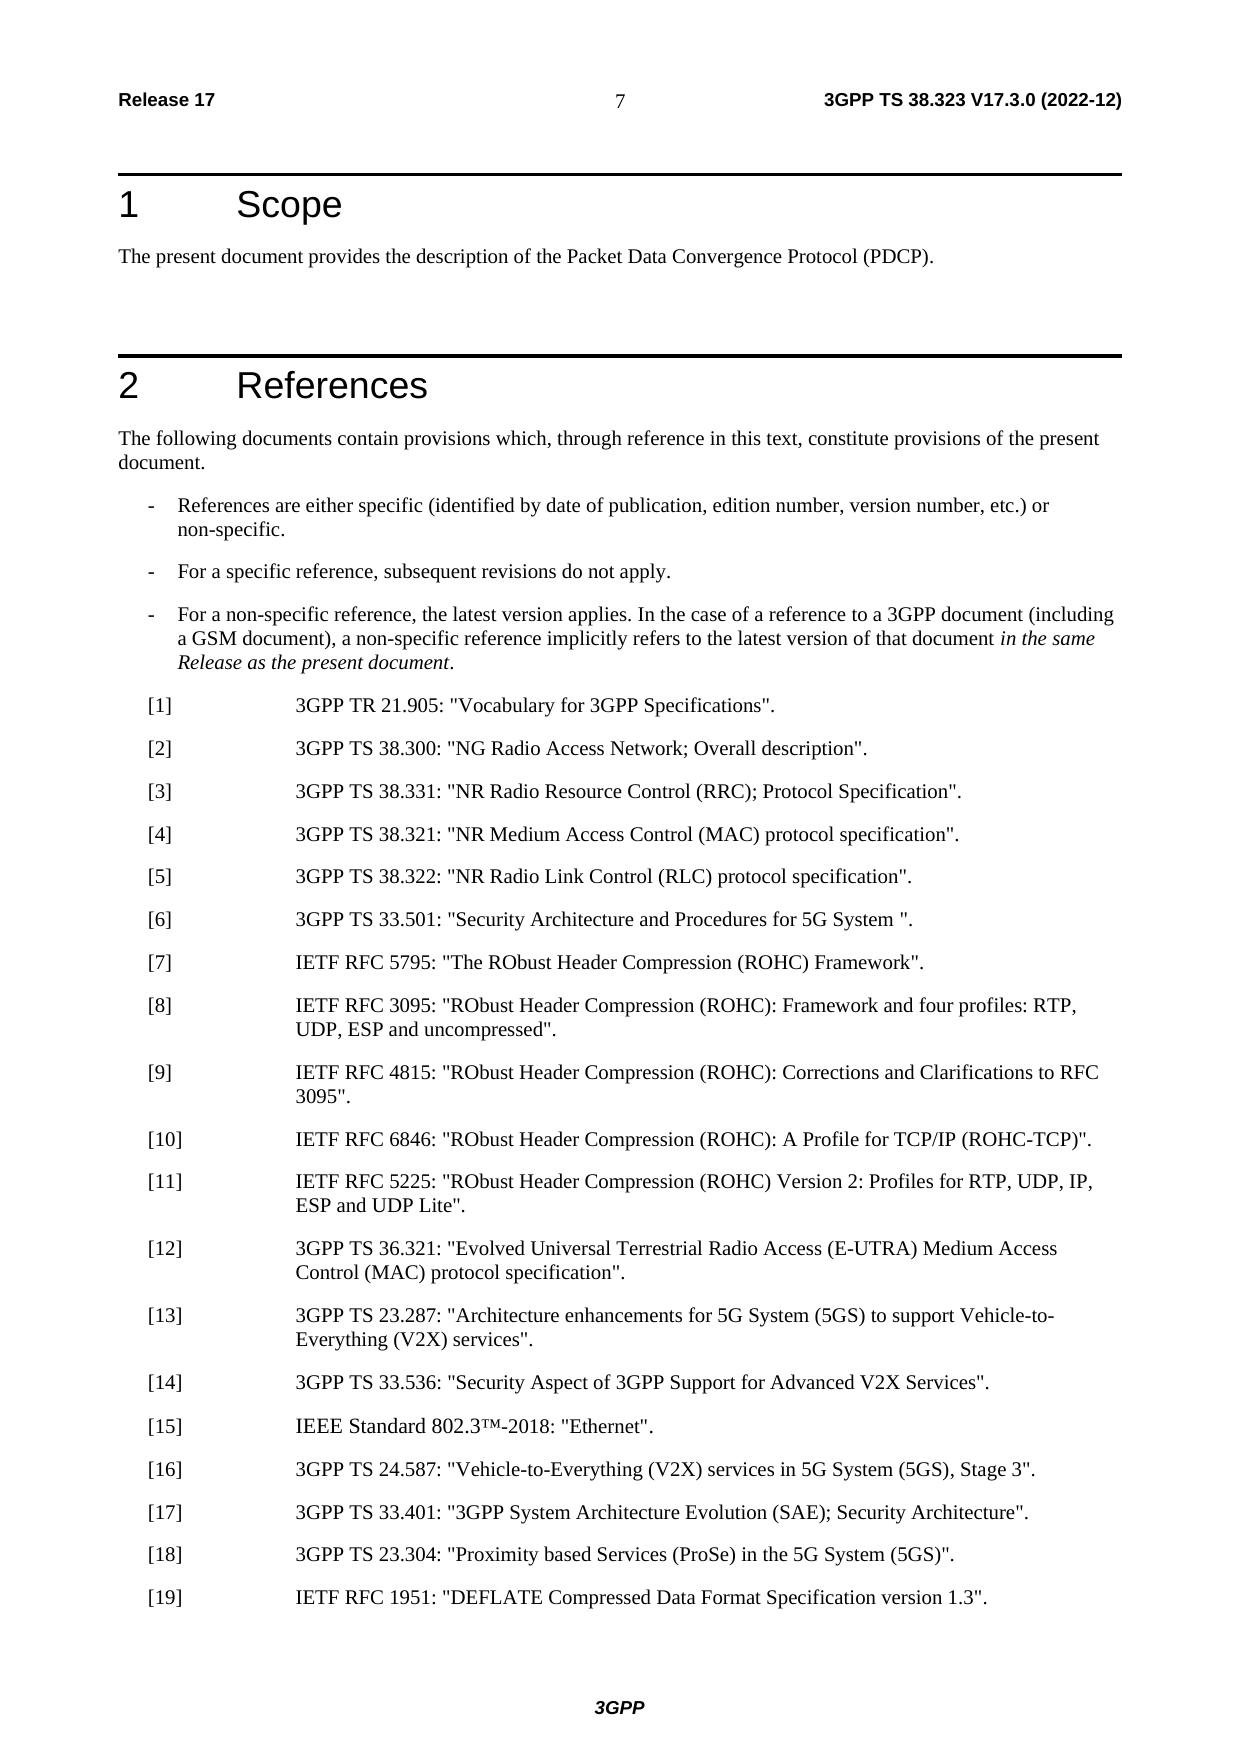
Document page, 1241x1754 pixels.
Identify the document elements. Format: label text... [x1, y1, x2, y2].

text [13] 3GPP TS 23.287: "Architecture enhancements for 5G System (5GS) to support Vehicle-to-Everything (V2X) services". [148, 1303, 1122, 1351]
text [8] IETF RFC 3095: "RObust Header Compression (ROHC): Framework and four profiles: RTP, UDP, ESP and uncompressed". [148, 993, 1122, 1041]
text - For a specific reference, subsequent revisions do not apply. [148, 559, 1122, 583]
text [12] 3GPP TS 36.321: "Evolved Universal Terrestrial Radio Access (E-UTRA) Medium Access Control (MAC) protocol specification". [148, 1236, 1122, 1284]
text [17] 3GPP TS 33.401: "3GPP System Architecture Evolution (SAE); Security Architecture". [148, 1499, 1122, 1524]
text [7] IETF RFC 5795: "The RObust Header Compression (ROHC) Framework". [148, 950, 1122, 974]
text The present document provides the description of the Packet Data Convergence Protocol (PDCP). [118, 244, 1122, 268]
text [2] 3GPP TS 38.300: "NG Radio Access Network; Overall description". [148, 736, 1122, 760]
text [11] IETF RFC 5225: "RObust Header Compression (ROHC) Version 2: Profiles for RTP, UDP, IP, ESP and UDP Lite". [148, 1169, 1122, 1217]
text [6] 3GPP TS 33.501: "Security Architecture and Procedures for 5G System ". [148, 907, 1122, 931]
text [14] 3GPP TS 33.536: "Security Aspect of 3GPP Support for Advanced V2X Services". [148, 1370, 1122, 1394]
text [19] IETF RFC 1951: "DEFLATE Compressed Data Format Specification version 1.3". [148, 1585, 1122, 1609]
text [3] 3GPP TS 38.331: "NR Radio Resource Control (RRC); Protocol Specification". [148, 779, 1122, 803]
text [16] 3GPP TS 24.587: "Vehicle-to-Everything (V2X) services in 5G System (5GS), Stage 3". [148, 1457, 1122, 1481]
text [10] IETF RFC 6846: "RObust Header Compression (ROHC): A Profile for TCP/IP (ROHC-TCP)". [148, 1127, 1122, 1151]
subtitle 2 References [118, 358, 1122, 407]
text [1] 3GPP TR 21.905: "Vocabulary for 3GPP Specifications". [148, 693, 1122, 717]
subtitle 1 Scope [118, 176, 1122, 225]
text [4] 3GPP TS 38.321: "NR Medium Access Control (MAC) protocol specification". [148, 822, 1122, 846]
text The following documents contain provisions which, through reference in this text, constitute provisions of the present document. [118, 426, 1122, 474]
text [9] IETF RFC 4815: "RObust Header Compression (ROHC): Corrections and Clarifications to RFC 3095". [148, 1060, 1122, 1108]
text [15] IEEE Standard 802.3™-2018: "Ethernet". [148, 1413, 1122, 1438]
text [18] 3GPP TS 23.304: "Proximity based Services (ProSe) in the 5G System (5GS)". [148, 1542, 1122, 1566]
text [5] 3GPP TS 38.322: "NR Radio Link Control (RLC) protocol specification". [148, 864, 1122, 888]
text - References are either specific (identified by date of publication, edition number, version number, etc.) or non-specific. [148, 492, 1122, 541]
text - For a non-specific reference, the latest version applies. In the case of a reference to a 3GPP document (including a GSM document), a non-specific reference implicitly refers to the latest version of that document in the same Release as the present document. [148, 602, 1122, 674]
